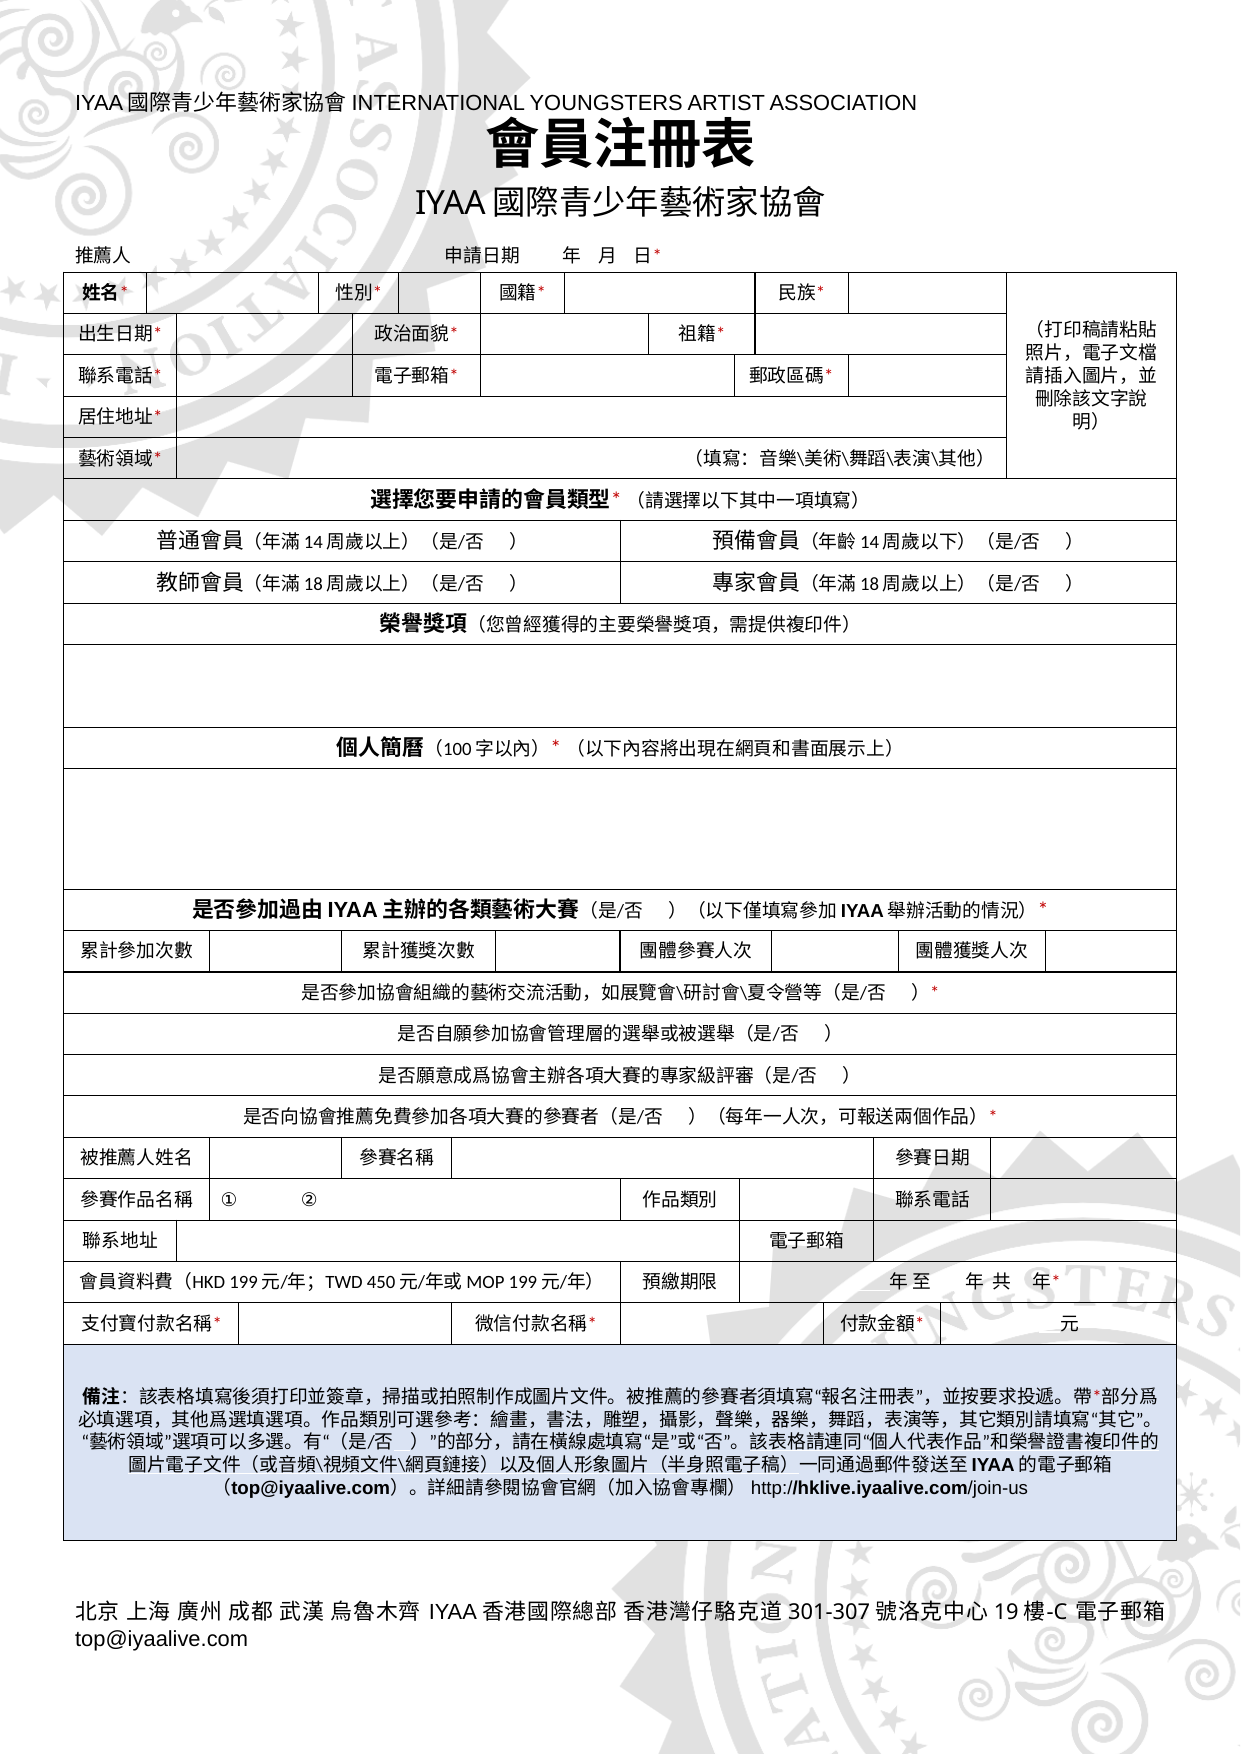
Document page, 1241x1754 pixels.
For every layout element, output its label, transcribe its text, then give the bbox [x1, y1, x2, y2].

table_cell 微信付款名稱* [452, 1303, 620, 1343]
table_cell 被推薦人姓名 [64, 1138, 209, 1178]
table_cell （填寫：音樂\美術\舞蹈\表演\其他） [177, 438, 1006, 478]
table_cell [496, 931, 619, 971]
table_cell [177, 314, 352, 354]
table_cell 付款金額* [824, 1303, 940, 1343]
table_header [849, 273, 1006, 313]
table_header （打印稿請粘貼照片，電子文檔請插入圖片，並刪除該文字說明） [1007, 273, 1176, 478]
table_cell [64, 769, 1176, 889]
table_cell ① ② [210, 1179, 620, 1219]
table_cell [177, 1221, 739, 1261]
table_cell 藝術領域* [64, 438, 176, 478]
table_cell [1046, 931, 1176, 971]
table_cell [991, 1138, 1176, 1178]
table_header 國籍* [481, 273, 564, 313]
table_cell [849, 355, 1006, 396]
table_cell 是否參加過由IYAA主辦的各類藝術大賽（是/否 ）（以下僅填寫參加IYAA舉辦活動的情況）* [64, 890, 1176, 930]
table_cell 參賽作品名稱 [64, 1179, 209, 1219]
table_cell 電子郵箱* [353, 355, 480, 396]
table_cell 祖籍* [649, 314, 754, 354]
table_cell 郵政區碼* [735, 355, 848, 396]
table_header [565, 273, 754, 313]
table_cell 支付寶付款名稱* [64, 1303, 238, 1343]
table_cell [239, 1303, 451, 1343]
table_cell 聯系電話* [64, 355, 176, 396]
table_cell [481, 314, 648, 354]
table_header [399, 273, 480, 313]
table_cell 個人簡曆（100字以內）* （以下內容將出現在網頁和書面展示上） [64, 728, 1176, 768]
table_cell 居住地址* [64, 397, 176, 437]
table_cell 選擇您要申請的會員類型* （請選擇以下其中一項填寫） [64, 479, 1176, 520]
table_cell 聯系地址 [64, 1221, 176, 1261]
table_cell [756, 314, 1006, 354]
table_cell [177, 355, 352, 396]
table_cell 聯系電話 [874, 1179, 990, 1219]
table_cell 團體參賽人次 [621, 931, 771, 971]
table_cell 電子郵箱 [740, 1221, 873, 1261]
table_cell [991, 1179, 1176, 1219]
table_cell [177, 397, 1006, 437]
table_cell 是否向協會推薦免費參加各項大賽的參賽者（是/否 ）（每年一人次，可報送兩個作品）* [64, 1096, 1176, 1137]
table_cell 累計獲獎次數 [342, 931, 495, 971]
table_cell 預備會員（年齡14周歲以下）（是/否 ） [621, 521, 1176, 561]
table_cell 出生日期* [64, 314, 176, 354]
table_cell 專家會員（年滿18周歲以上）（是/否 ） [621, 562, 1176, 602]
table_header 性別* [319, 273, 398, 313]
table_cell 備注：該表格填寫後須打印並簽章，掃描或拍照制作成圖片文件。被推薦的參賽者須填寫“報名注冊表”，並按要求投遞。帶*部分爲必填選項，其他爲選填選項。作品類別可選參考：繪畫，書法，雕塑，攝影，聲樂，器樂，舞蹈，表演等，其它類別請填寫“其它”。“藝術領域”選項可以多選。有“（是/否 ）”的部分，請在橫線處填寫“是”或“否”。該表格請連同“個人代表作品”和榮譽證書複印件的圖片電子文件（或音頻\視頻文件\網頁鏈接）以及個人形象圖片（半身照電子稿）一同通過郵件發送至IYAA的電子郵箱（top@iyaalive.com）。詳細請參閱協會官網（加入協會專欄） http://hklive.iyaalive.com/join-us [64, 1345, 1176, 1540]
table_cell [481, 355, 734, 396]
table_cell 普通會員（年滿14周歲以上）（是/否 ） [64, 521, 620, 561]
table_cell 作品類別 [621, 1179, 739, 1219]
table_header [147, 273, 318, 313]
table_cell 是否願意成爲協會主辦各項大賽的專家級評審（是/否 ） [64, 1055, 1176, 1095]
text 會員注冊表 [75, 115, 1165, 176]
text IYAA國際青少年藝術家協會 [75, 176, 1165, 224]
table_cell 會員資料費（HKD 199元/年；TWD 450元/年或MOP 199元/年） [64, 1262, 620, 1302]
table_cell [740, 1179, 873, 1219]
table_cell 是否自願參加協會管理層的選舉或被選舉（是/否 ） [64, 1014, 1176, 1054]
table_cell 元 [941, 1303, 1176, 1343]
table_cell 預繳期限 [621, 1262, 739, 1302]
table_cell [64, 645, 1176, 727]
table_header 姓名* [64, 273, 146, 313]
table_cell 參賽日期 [874, 1138, 990, 1178]
table_cell [772, 931, 898, 971]
table_cell 教師會員（年滿18周歲以上）（是/否 ） [64, 562, 620, 602]
table_cell 政治面貌* [353, 314, 480, 354]
table_cell 是否參加協會組織的藝術交流活動，如展覽會\研討會\夏令營等（是/否 ）* [64, 973, 1176, 1013]
table_cell 榮譽獎項（您曾經獲得的主要榮譽獎項，需提供複印件） [64, 604, 1176, 644]
table_cell [621, 1303, 823, 1343]
table_cell 參賽名稱 [342, 1138, 451, 1178]
table_cell [874, 1221, 1176, 1261]
text 推薦人 申請日期 年 月 日* [75, 224, 1165, 272]
table_cell 團體獲獎人次 [899, 931, 1045, 971]
table_cell [210, 1138, 341, 1178]
table_cell [452, 1138, 873, 1178]
table_header 民族* [756, 273, 848, 313]
picture [0, 0, 1241, 1754]
table_cell [210, 931, 341, 971]
table_cell 累計參加次數 [64, 931, 209, 971]
table_cell 年 至 年 共 年* [740, 1262, 1176, 1302]
